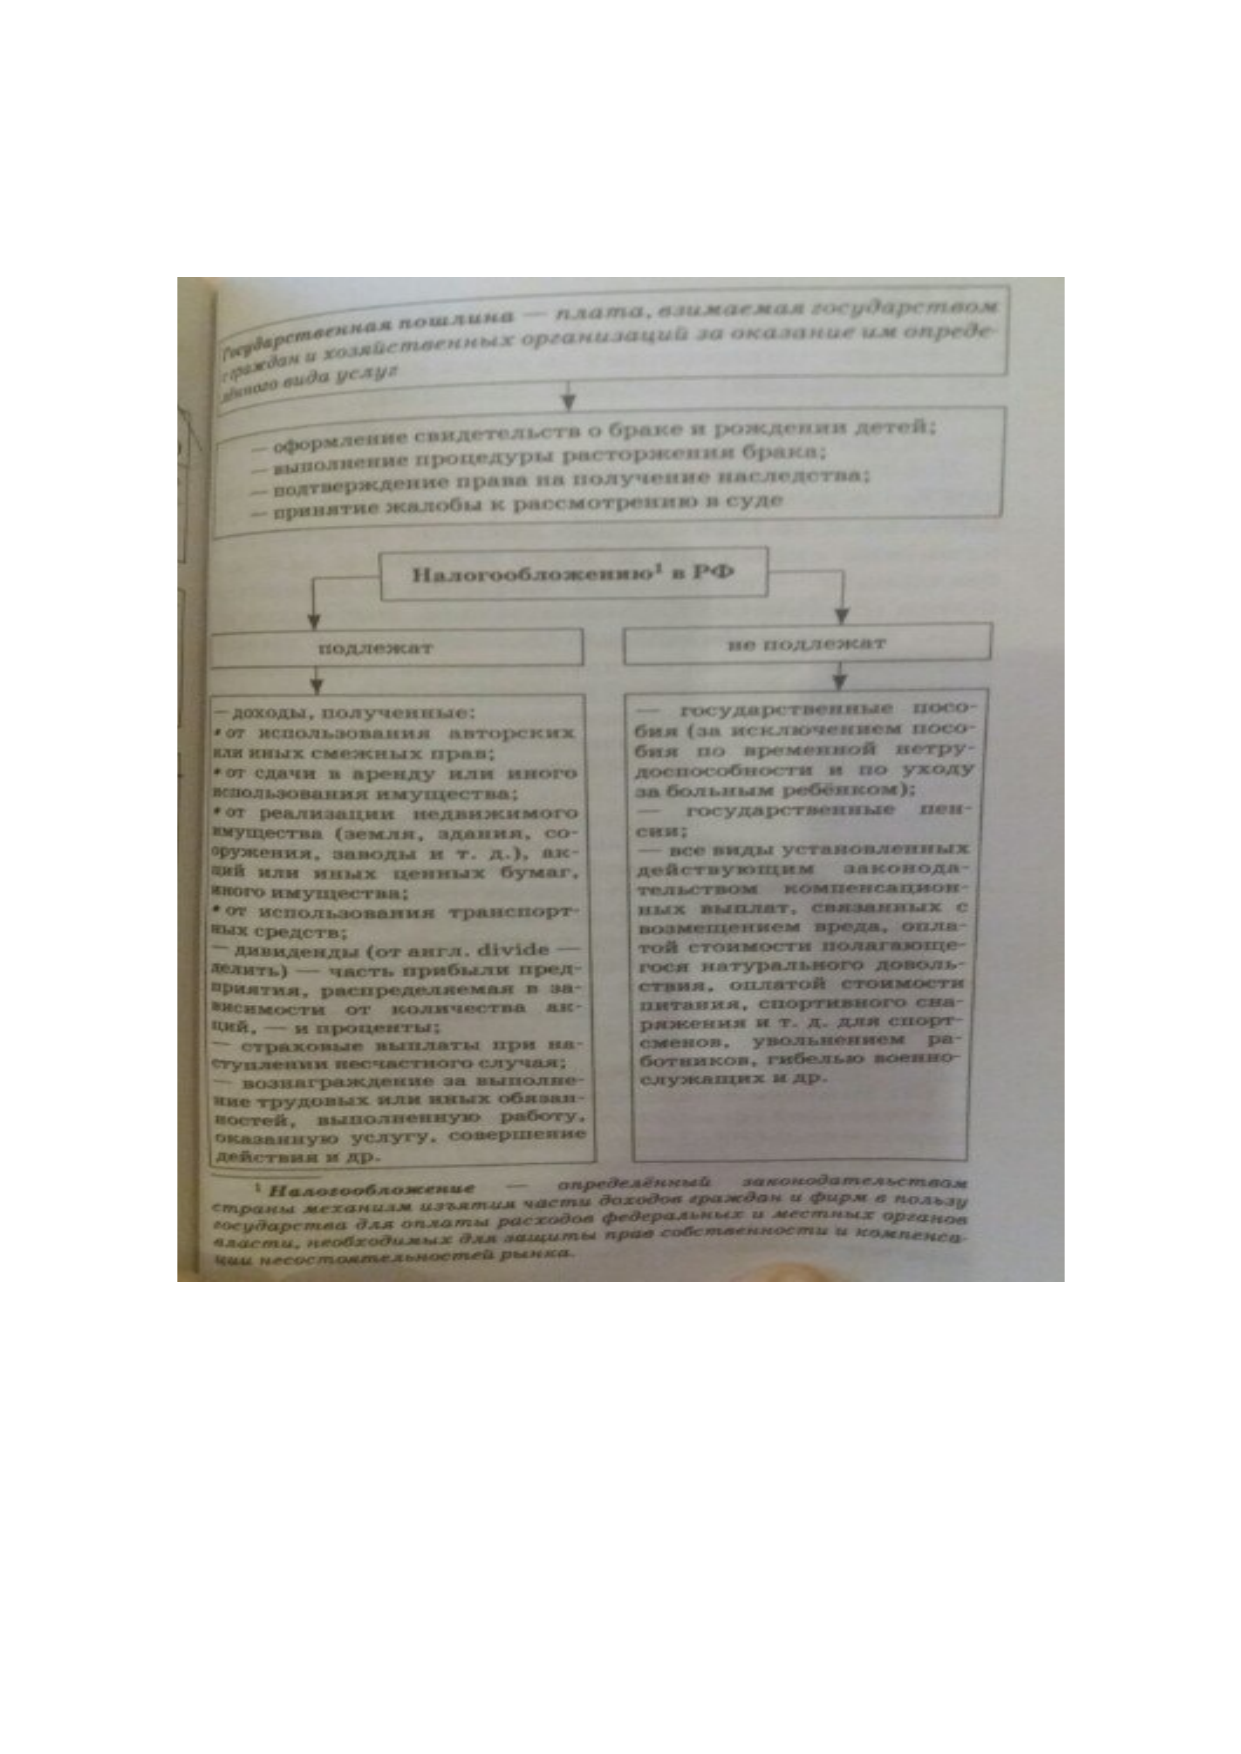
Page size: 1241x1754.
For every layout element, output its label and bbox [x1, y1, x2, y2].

picture [177, 277, 1065, 1282]
